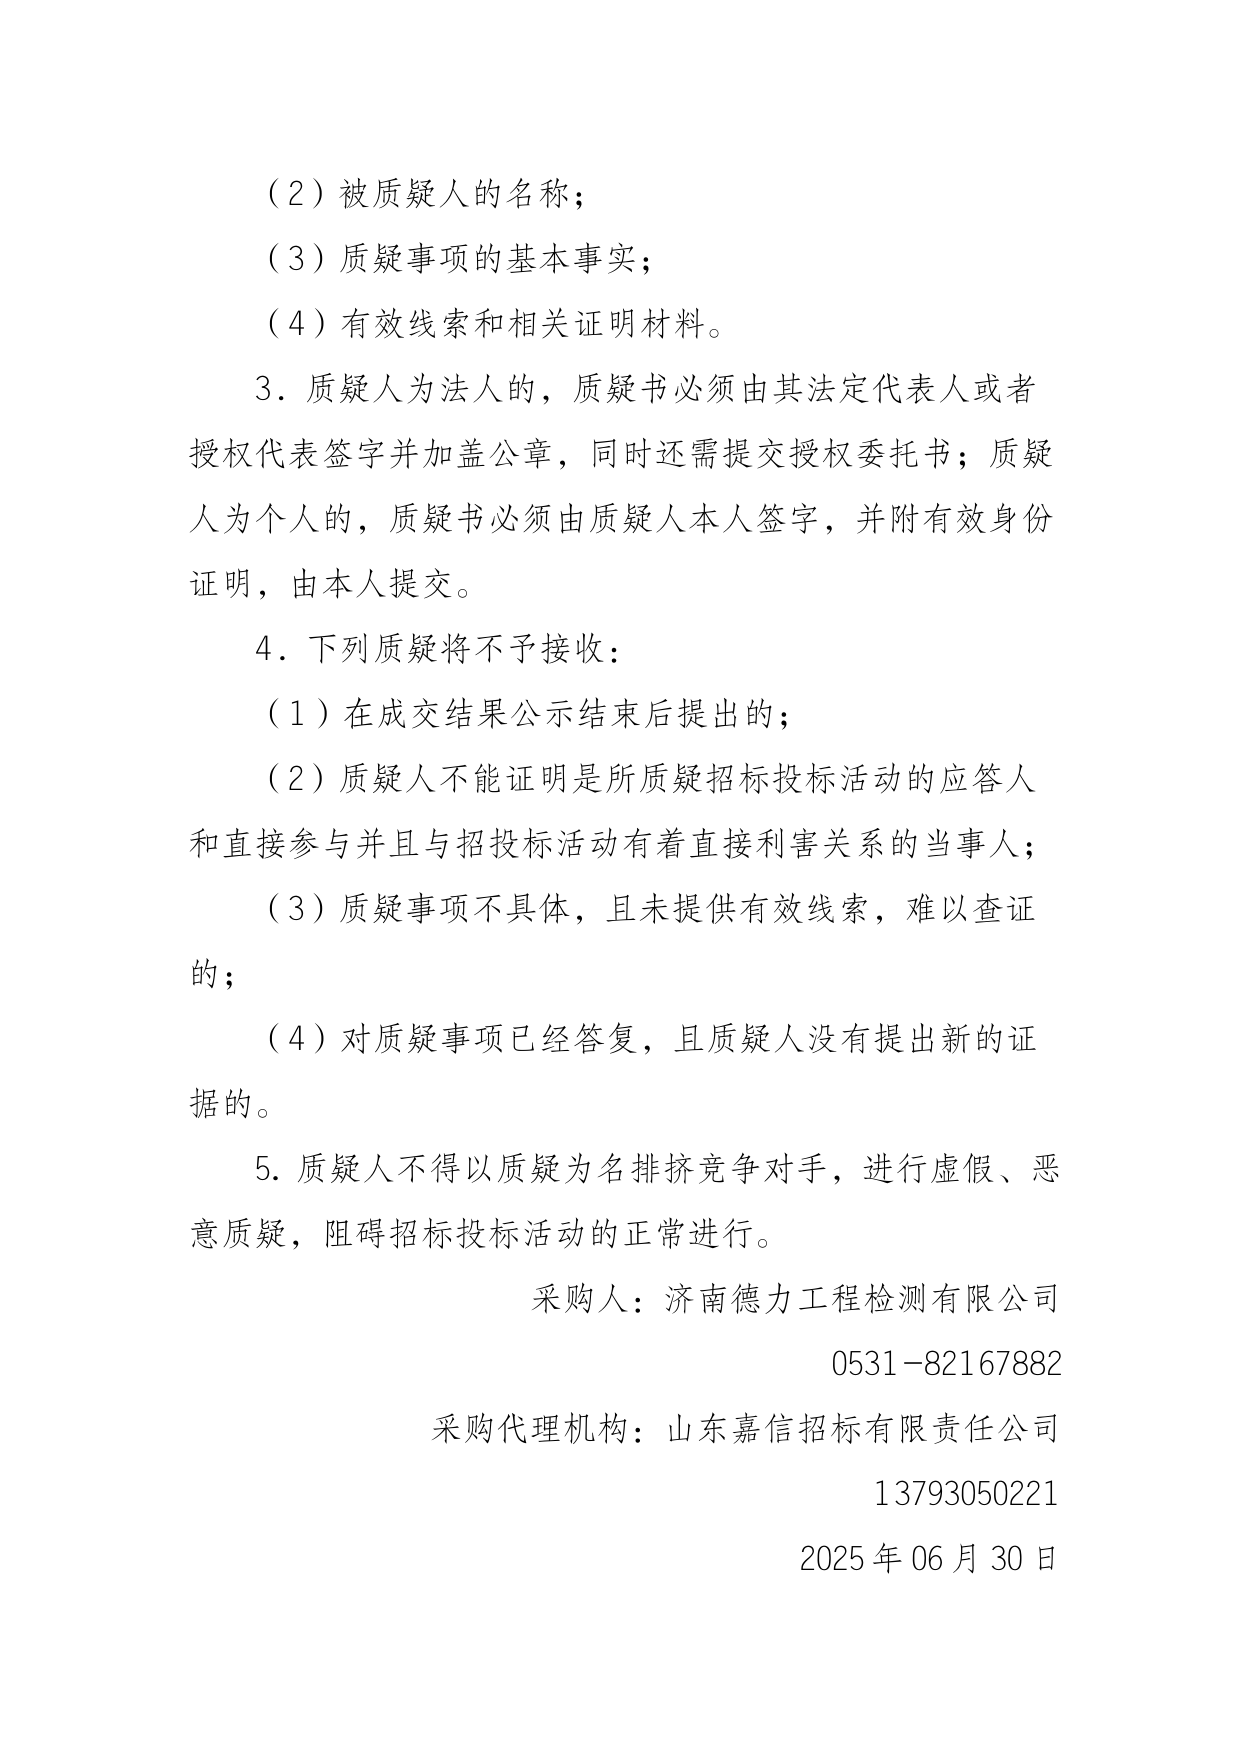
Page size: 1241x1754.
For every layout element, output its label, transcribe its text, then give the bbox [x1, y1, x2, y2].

text 5. 质疑人不得以质疑为名排挤竞争对手，进行虚假、恶意质疑，阻碍招标投标活动的正常进行。 [187, 1137, 1062, 1267]
text 采购代理机构：山东嘉信招标有限责任公司 [187, 1397, 1062, 1462]
text （4）有效线索和相关证明材料。 [187, 292, 1062, 357]
text 0531-82167882 [187, 1332, 1062, 1397]
text （3）质疑事项不具体，且未提供有效线索，难以查证的； [187, 877, 1062, 1007]
text （3）质疑事项的基本事实； [187, 227, 1062, 292]
text （1）在成交结果公示结束后提出的； [187, 682, 1062, 747]
text 采购人：济南德力工程检测有限公司 [187, 1267, 1062, 1332]
text （4）对质疑事项已经答复，且质疑人没有提出新的证据的。 [187, 1007, 1062, 1137]
text 4．下列质疑将不予接收： [187, 617, 1062, 682]
text （2）质疑人不能证明是所质疑招标投标活动的应答人和直接参与并且与招投标活动有着直接利害关系的当事人； [187, 747, 1062, 877]
text 13793050221 [187, 1462, 1062, 1527]
text 3．质疑人为法人的，质疑书必须由其法定代表人或者授权代表签字并加盖公章，同时还需提交授权委托书；质疑人为个人的，质疑书必须由质疑人本人签字，并附有效身份证明，由本人提交。 [187, 357, 1062, 617]
text （2）被质疑人的名称； [187, 162, 1062, 227]
text 2025年06月30日 [187, 1527, 1062, 1592]
